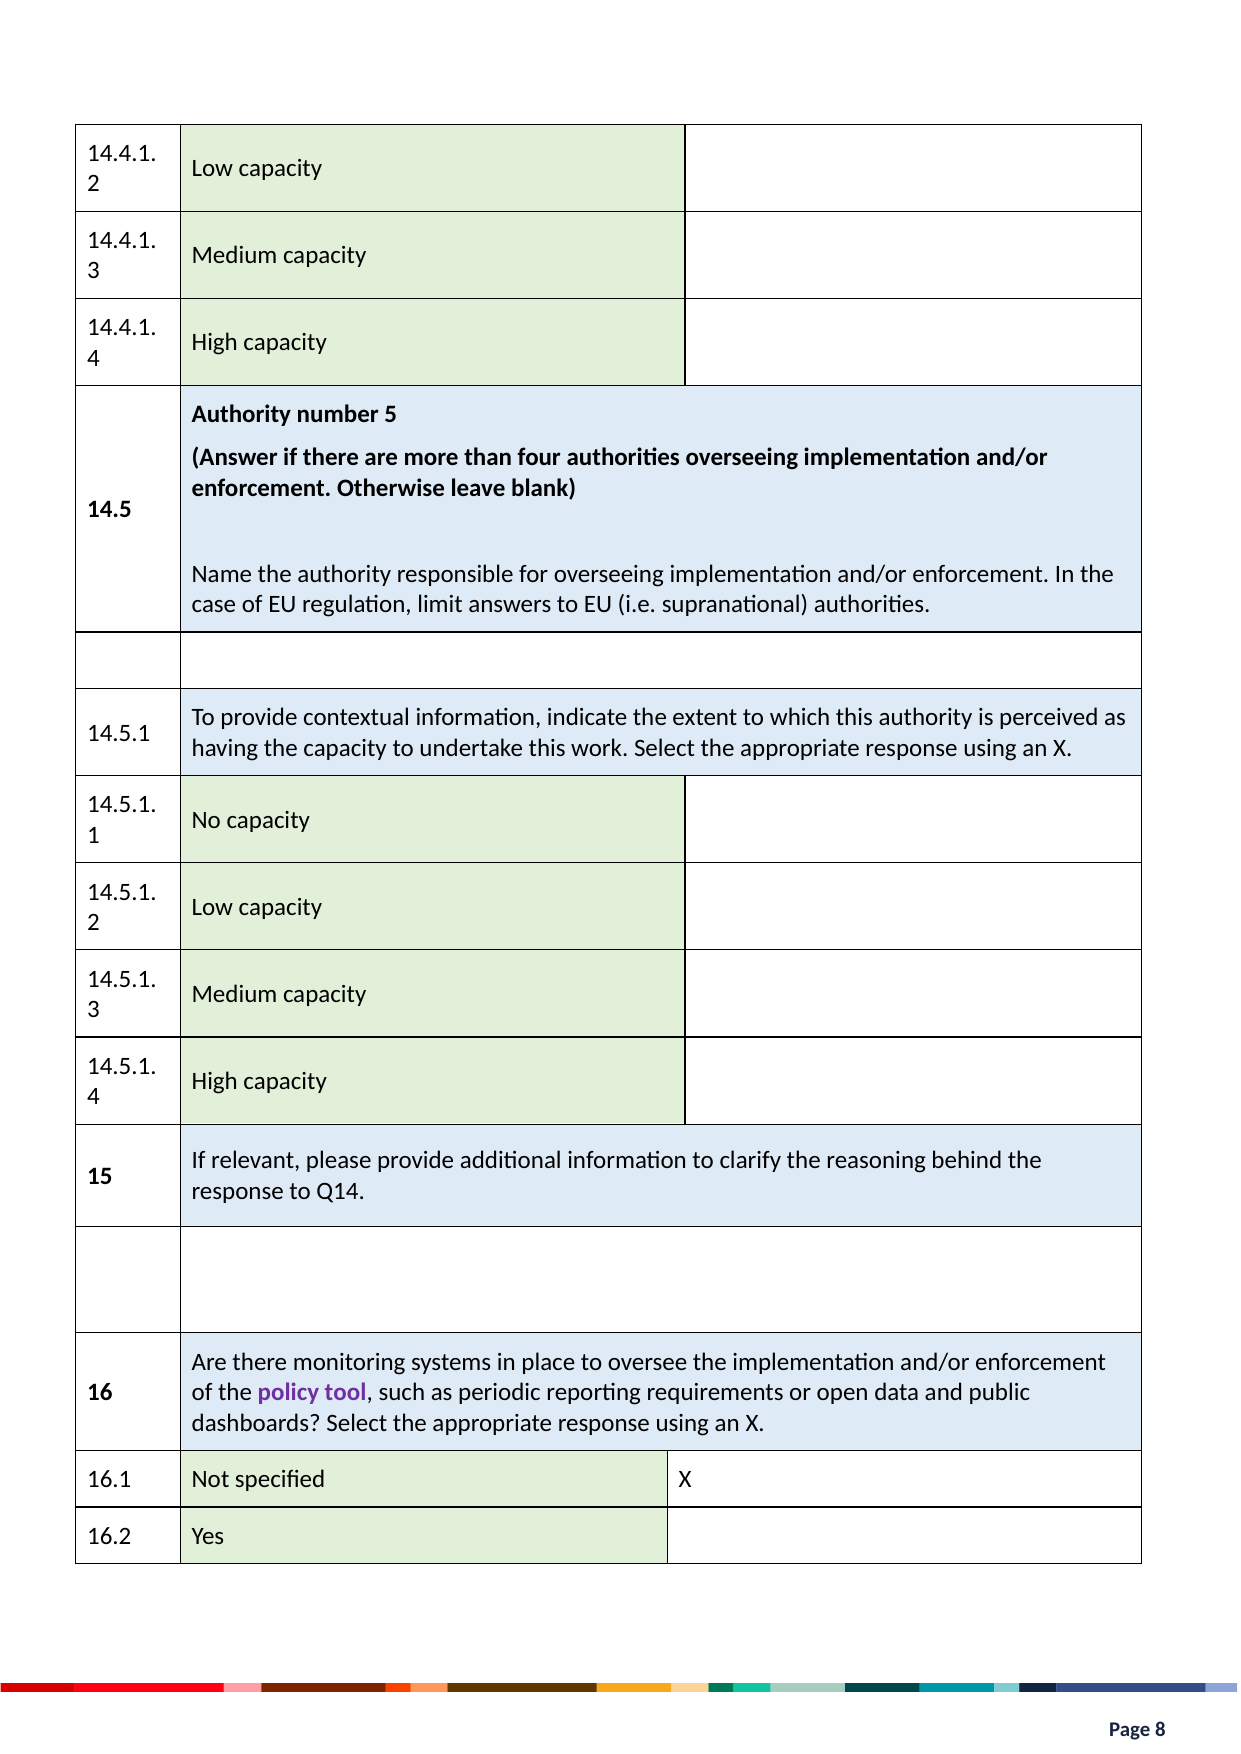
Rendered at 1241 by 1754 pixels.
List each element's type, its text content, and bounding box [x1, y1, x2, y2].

table_cell 14.4.1.2 [76, 125, 180, 211]
table_cell 14.5.1.1 [76, 776, 180, 862]
table_cell Low capacity [181, 863, 684, 949]
table_cell Are there monitoring systems in place to oversee the implementation and/or enforcement of the policy tool, such as periodic reporting requirements or open data and public dashboards? Select the appropriate response using an X. [181, 1333, 1141, 1450]
table_cell If relevant, please provide additional information to clarify the reasoning behind the response to Q14. [181, 1125, 1141, 1226]
table_cell Yes [181, 1508, 667, 1563]
table_cell [686, 776, 1141, 862]
table_cell No capacity [181, 776, 684, 862]
table_cell 14.5.1.4 [76, 1038, 180, 1123]
table_cell [686, 1038, 1141, 1123]
table_cell High capacity [181, 1038, 684, 1123]
table_cell 15 [76, 1125, 180, 1226]
table_cell X [668, 1451, 1141, 1506]
table_cell 14.5.1.2 [76, 863, 180, 949]
table_cell [686, 125, 1141, 211]
table_cell 14.5 [76, 386, 180, 631]
table_cell Medium capacity [181, 212, 684, 298]
table_cell [686, 950, 1141, 1036]
table_cell 14.4.1.4 [76, 299, 180, 385]
table_cell 16.2 [76, 1508, 180, 1563]
table_cell 14.5.1 [76, 689, 180, 775]
table_cell High capacity [181, 299, 684, 385]
table_cell [686, 863, 1141, 949]
table_cell [686, 299, 1141, 385]
table_cell 14.4.1.3 [76, 212, 180, 298]
table_cell Authority number 5 (Answer if there are more than four authorities overseeing implementation and/or enforcement. Otherwise leave blank) Name the authority responsible for overseeing implementation and/or enforcement. In the case of EU regulation, limit answers to EU (i.e. supranational) authorities. [181, 386, 1141, 631]
table_cell [686, 212, 1141, 298]
table_cell 16.1 [76, 1451, 180, 1506]
table_cell [181, 633, 1141, 688]
table_cell 14.5.1.3 [76, 950, 180, 1036]
table_cell To provide contextual information, indicate the extent to which this authority is perceived as having the capacity to undertake this work. Select the appropriate response using an X. [181, 689, 1141, 775]
picture [0, 1683, 1236, 1692]
table_cell Not specified [181, 1451, 667, 1506]
table_cell [181, 1227, 1141, 1332]
table_cell Low capacity [181, 125, 684, 211]
table_cell 16 [76, 1333, 180, 1450]
table_cell [668, 1508, 1141, 1563]
table_cell [76, 1227, 180, 1332]
table_cell [76, 633, 180, 688]
table_cell Medium capacity [181, 950, 684, 1036]
